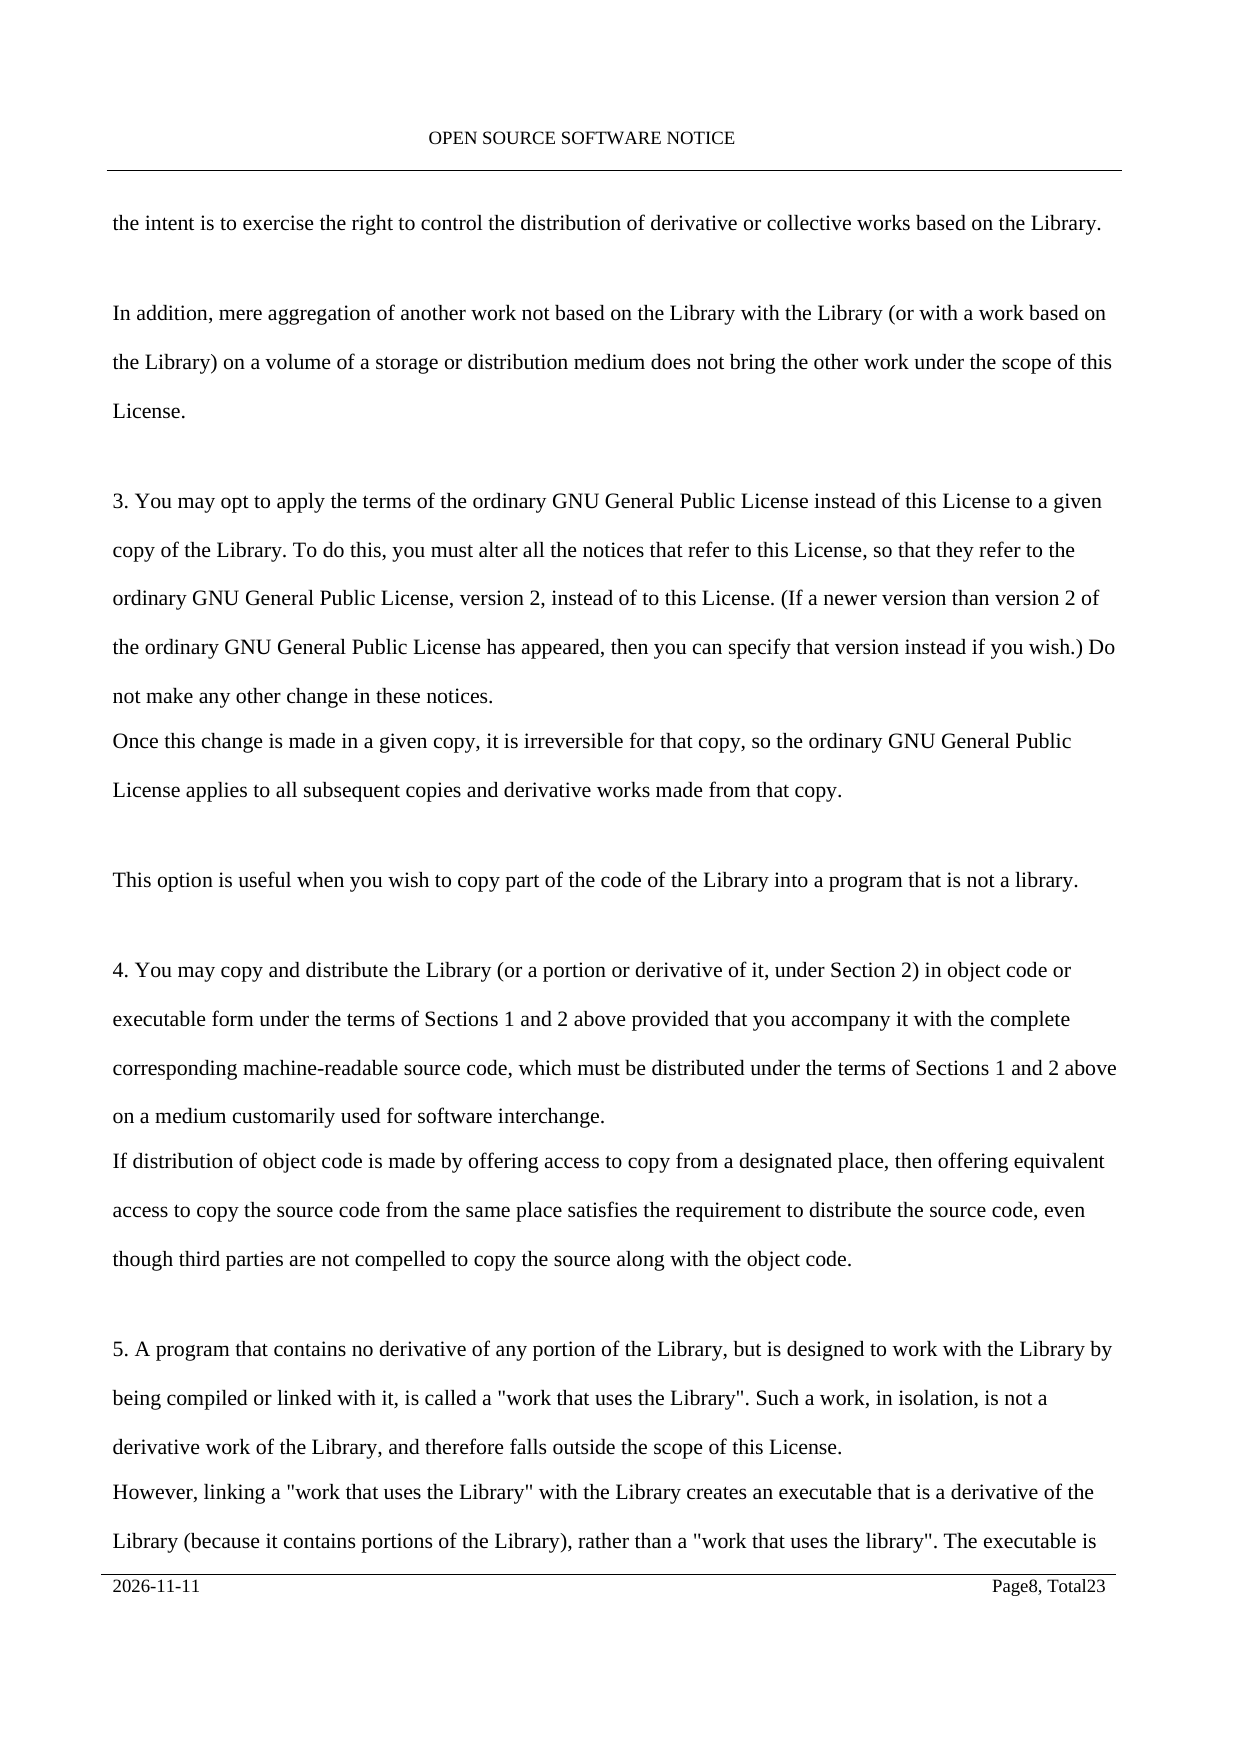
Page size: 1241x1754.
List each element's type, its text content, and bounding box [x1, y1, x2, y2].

text 5. A program that contains no derivative of any portion of the Library, but is designed to work with the Library by being compiled or linked with it, is called a "work that uses the Library". Such a work, in isolation, is not a derivative work of the Library, and therefore falls outside the scope of this License. [112, 1333, 1128, 1463]
text If distribution of object code is made by offering access to copy from a designated place, then offering equivalent access to copy the source code from the same place satisfies the requirement to distribute the source code, even though third parties are not compelled to copy the source along with the object code. [112, 1145, 1128, 1275]
text Once this change is made in a given copy, it is irreversible for that copy, so the ordinary GNU General Public License applies to all subsequent copies and derivative works made from that copy. [112, 724, 1128, 806]
text 4. You may copy and distribute the Library (or a portion or derivative of it, under Section 2) in object code or executable form under the terms of Sections 1 and 2 above provided that you accompany it with the complete corresponding machine-readable source code, which must be distributed under the terms of Sections 1 and 2 above on a medium customarily used for software interchange. [112, 953, 1128, 1132]
text 3. You may opt to apply the terms of the ordinary GNU General Public License instead of this License to a given copy of the Library. To do this, you must alter all the notices that refer to this License, so that they refer to the ordinary GNU General Public License, version 2, instead of to this License. (If a newer version than version 2 of the ordinary GNU General Public License has appeared, then you can specify that version instead if you wish.) Do not make any other change in these notices. [112, 484, 1128, 712]
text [112, 1475, 1128, 1556]
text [112, 206, 1128, 239]
text This option is useful when you wish to copy part of the code of the Library into a program that is not a library. [112, 863, 1128, 896]
text In addition, mere aggregation of another work not based on the Library with the Library (or with a work based on the Library) on a volume of a storage or distribution medium does not bring the other work under the scope of this License. [112, 297, 1128, 427]
